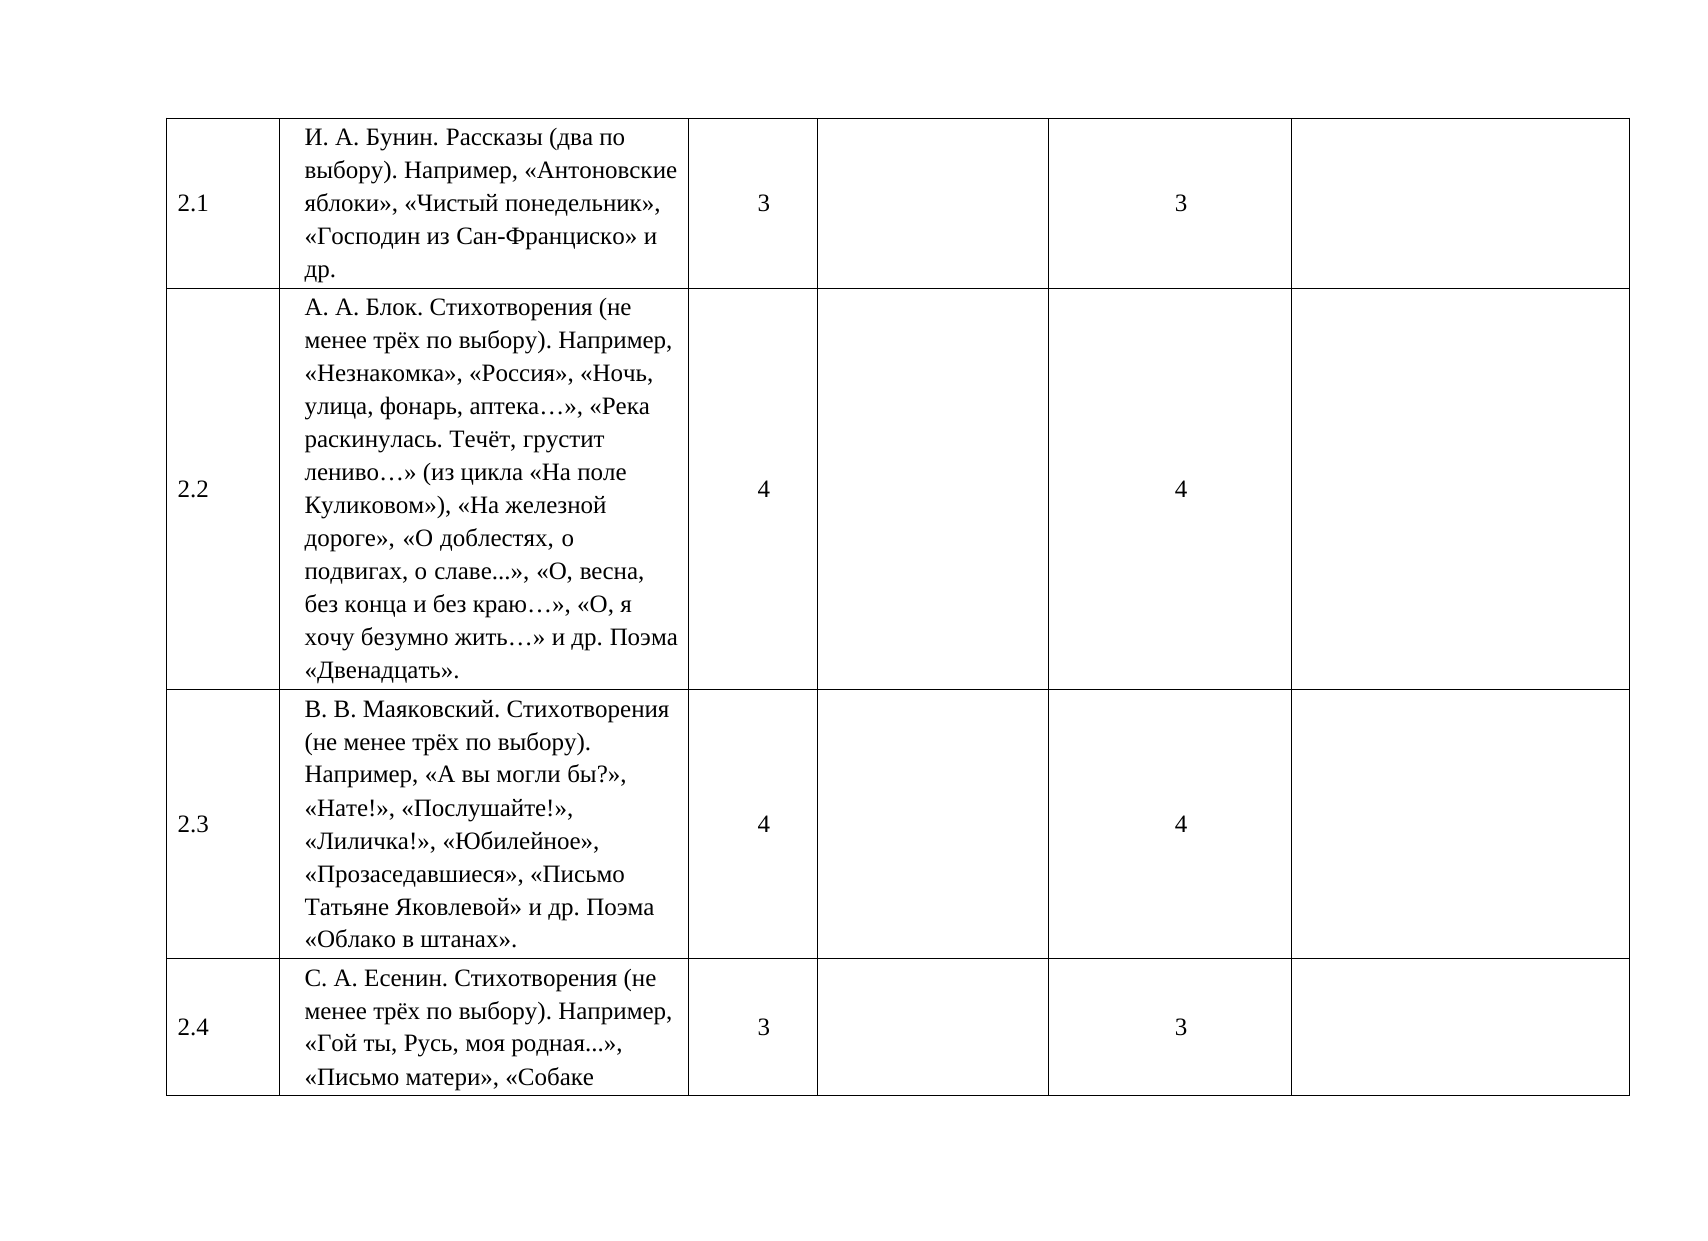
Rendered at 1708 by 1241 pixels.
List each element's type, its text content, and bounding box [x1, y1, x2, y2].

table_cell [1292, 690, 1629, 958]
table_header 2.1 [167, 119, 279, 288]
table_cell 3 [1049, 959, 1291, 1095]
table_cell 4 [1049, 289, 1291, 689]
table_cell С. А. Есенин. Стихотворения (не менее трёх по выбору). Например, «Гой ты, Русь, моя родная...», «Письмо матери», «Собаке [280, 959, 688, 1095]
table_cell [1292, 959, 1629, 1095]
table_header И. А. Бунин. Рассказы (два по выбору). Например, «Антоновские яблоки», «Чистый понедельник», «Господин из Сан-Франциско» и др. [280, 119, 688, 288]
table_cell 2.3 [167, 690, 279, 958]
table_header [1292, 119, 1629, 288]
table_header [818, 119, 1048, 288]
table_header 3 [689, 119, 817, 288]
table_cell В. В. Маяковский. Стихотворения (не менее трёх по выбору). Например, «А вы могли бы?», «Нате!», «Послушайте!», «Лиличка!», «Юбилейное», «Прозаседавшиеся», «Письмо Татьяне Яковлевой» и др. Поэма «Облако в штанах». [280, 690, 688, 958]
table_header 3 [1049, 119, 1291, 288]
table_cell [818, 959, 1048, 1095]
table_cell 2.4 [167, 959, 279, 1095]
table_cell [818, 690, 1048, 958]
table_cell 2.2 [167, 289, 279, 689]
table_cell 3 [689, 959, 817, 1095]
table_cell 4 [689, 289, 817, 689]
table_cell 4 [1049, 690, 1291, 958]
table_cell А. А. Блок. Стихотворения (не менее трёх по выбору). Например, «Незнакомка», «Россия», «Ночь, улица, фонарь, аптека…», «Река раскинулась. Течёт, грустит лениво…» (из цикла «На поле Куликовом»), «На железной дороге», «О доблестях, о подвигах, о славе...», «О, весна, без конца и без краю…», «О, я хочу безумно жить…» и др. Поэма «Двенадцать». [280, 289, 688, 689]
table_cell 4 [689, 690, 817, 958]
table_cell [818, 289, 1048, 689]
table_cell [1292, 289, 1629, 689]
